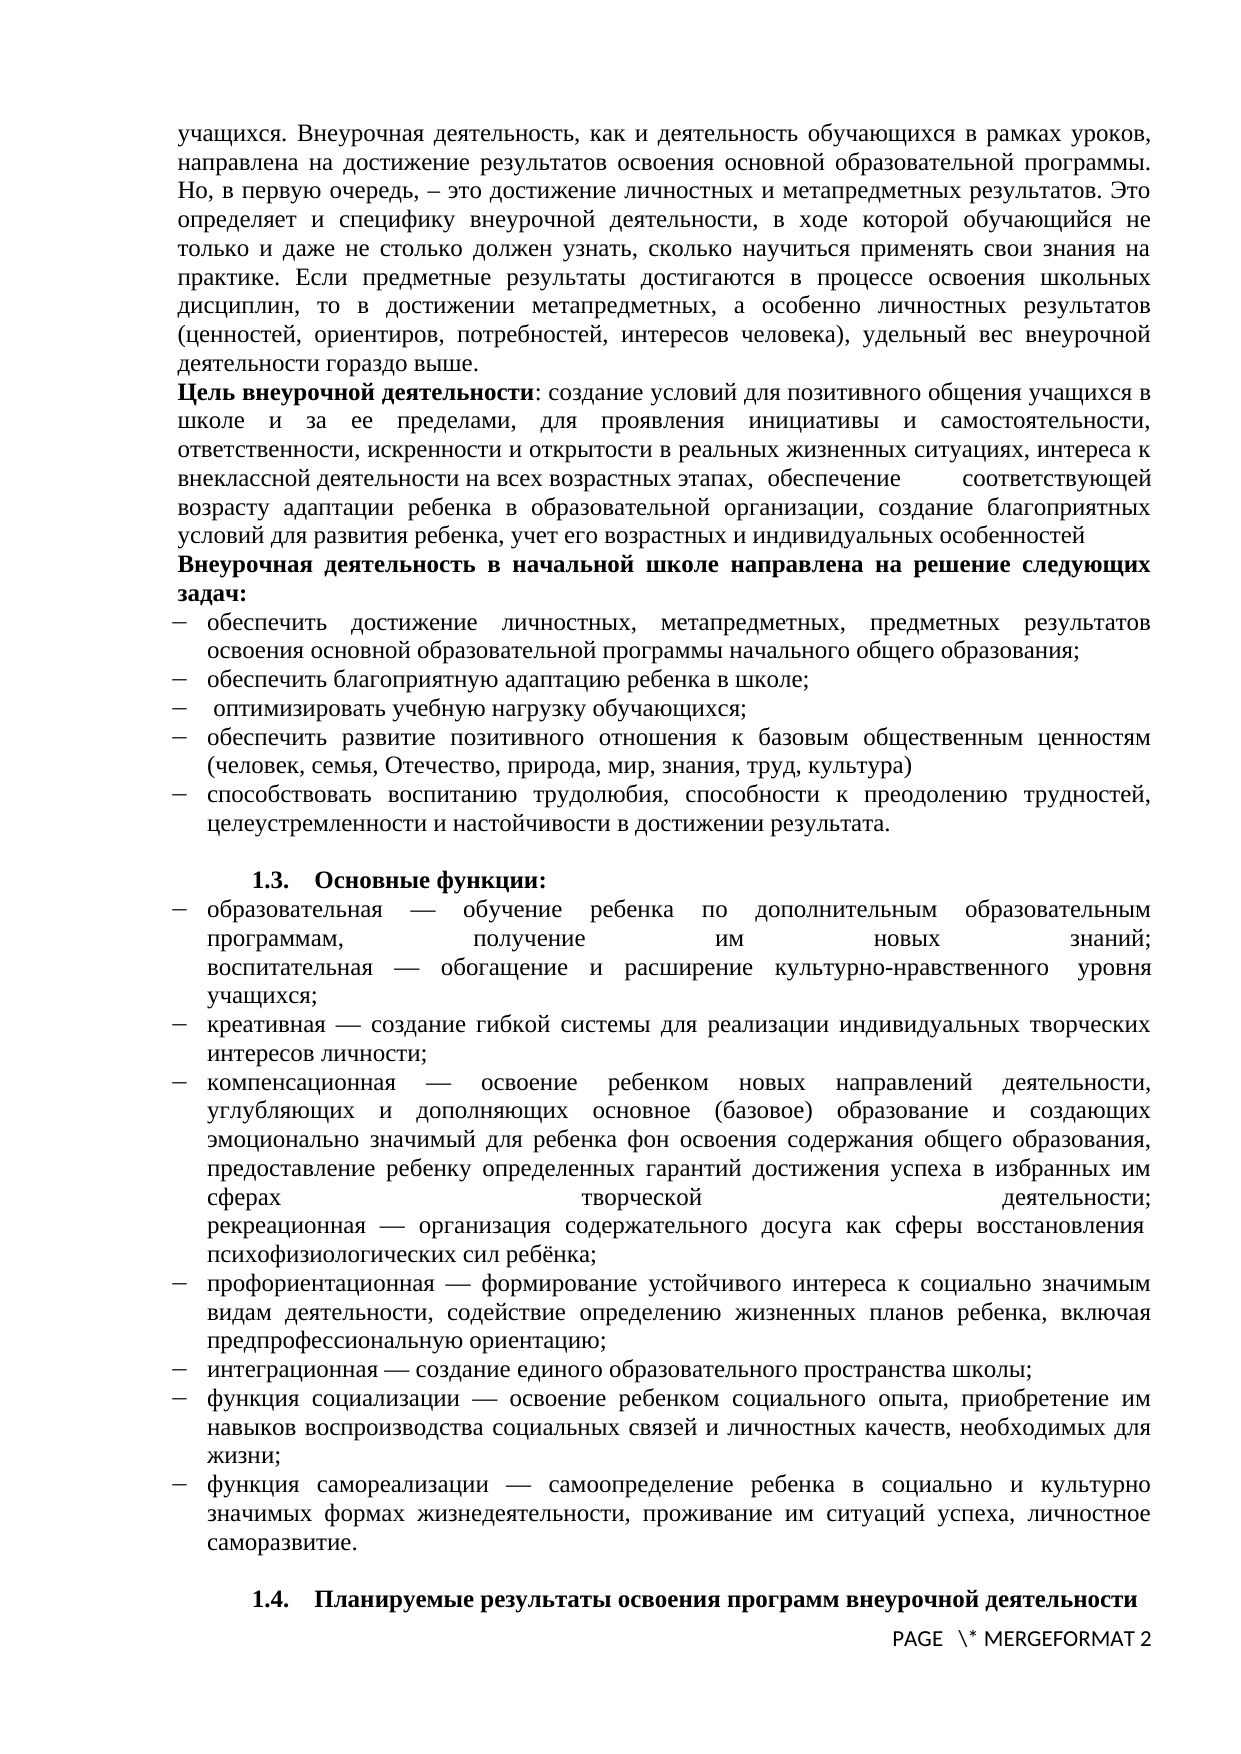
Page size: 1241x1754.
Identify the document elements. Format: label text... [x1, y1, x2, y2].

list функция самореализации — самоопределение ребенка в социально и культурно значимых формах жизнедеятельности, проживание им ситуаций успеха, личностное саморазвитие. [169, 1469, 1152, 1556]
list оптимизировать учебную нагрузку обучающихся; [169, 693, 1152, 722]
list Основные функции: [252, 866, 1152, 894]
list обеспечить достижение личностных, метапредметных, предметных результатов освоения основной образовательной программы начального общего образования; [169, 607, 1152, 664]
list обеспечить развитие позитивного отношения к базовым общественным ценностям (человек, семья, Отечество, природа, мир, знания, труд, культура) [169, 722, 1152, 779]
text Цель внеурочной деятельности: создание условий для позитивного общения учащихся в школе и за ее пределами, для проявления инициативы и самостоятельности, ответственности, искренности и открытости в реальных жизненных ситуациях, интереса к внеклассной деятельности на всех возрастных этапах, обеспечение соответствующей возрасту адаптации ребенка в образовательной организации, создание благоприятных условий для развития ребенка, учет его возрастных и индивидуальных особенностей [177, 377, 1152, 549]
list функция социализации — освоение ребенком социального опыта, приобретение им навыков воспроизводства социальных связей и личностных качеств, необходимых для жизни; [169, 1383, 1152, 1469]
list способствовать воспитанию трудолюбия, способности к преодолению трудностей, целеустремленности и настойчивости в достижении результата. [169, 779, 1152, 837]
list образовательная — обучение ребенка по дополнительным образовательным программам, получение им новых знаний; воспитательная — обогащение и расширение культурно-нравственного уровня учащихся; [169, 894, 1152, 1009]
list Планируемые результаты освоения программ внеурочной деятельности [252, 1584, 1152, 1613]
list креативная — создание гибкой системы для реализации индивидуальных творческих интересов личности; [169, 1009, 1152, 1067]
text Внеурочная деятельность в начальной школе направлена на решение следующих задач: [177, 549, 1152, 607]
list обеспечить благоприятную адаптацию ребенка в школе; [169, 664, 1152, 693]
list интеграционная — создание единого образовательного пространства школы; [169, 1354, 1152, 1383]
list профориентационная — формирование устойчивого интереса к социально значимым видам деятельности, содействие определению жизненных планов ребенка, включая предпрофессиональную ориентацию; [169, 1268, 1152, 1354]
list компенсационная — освоение ребенком новых направлений деятельности, углубляющих и дополняющих основное (базовое) образование и создающих эмоционально значимый для ребенка фон освоения содержания общего образования, предоставление ребенку определенных гарантий достижения успеха в избранных им сферах творческой деятельности; рекреационная — организация содержательного досуга как сферы восстановления психофизиологических сил ребёнка; [169, 1067, 1152, 1268]
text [177, 118, 1152, 377]
